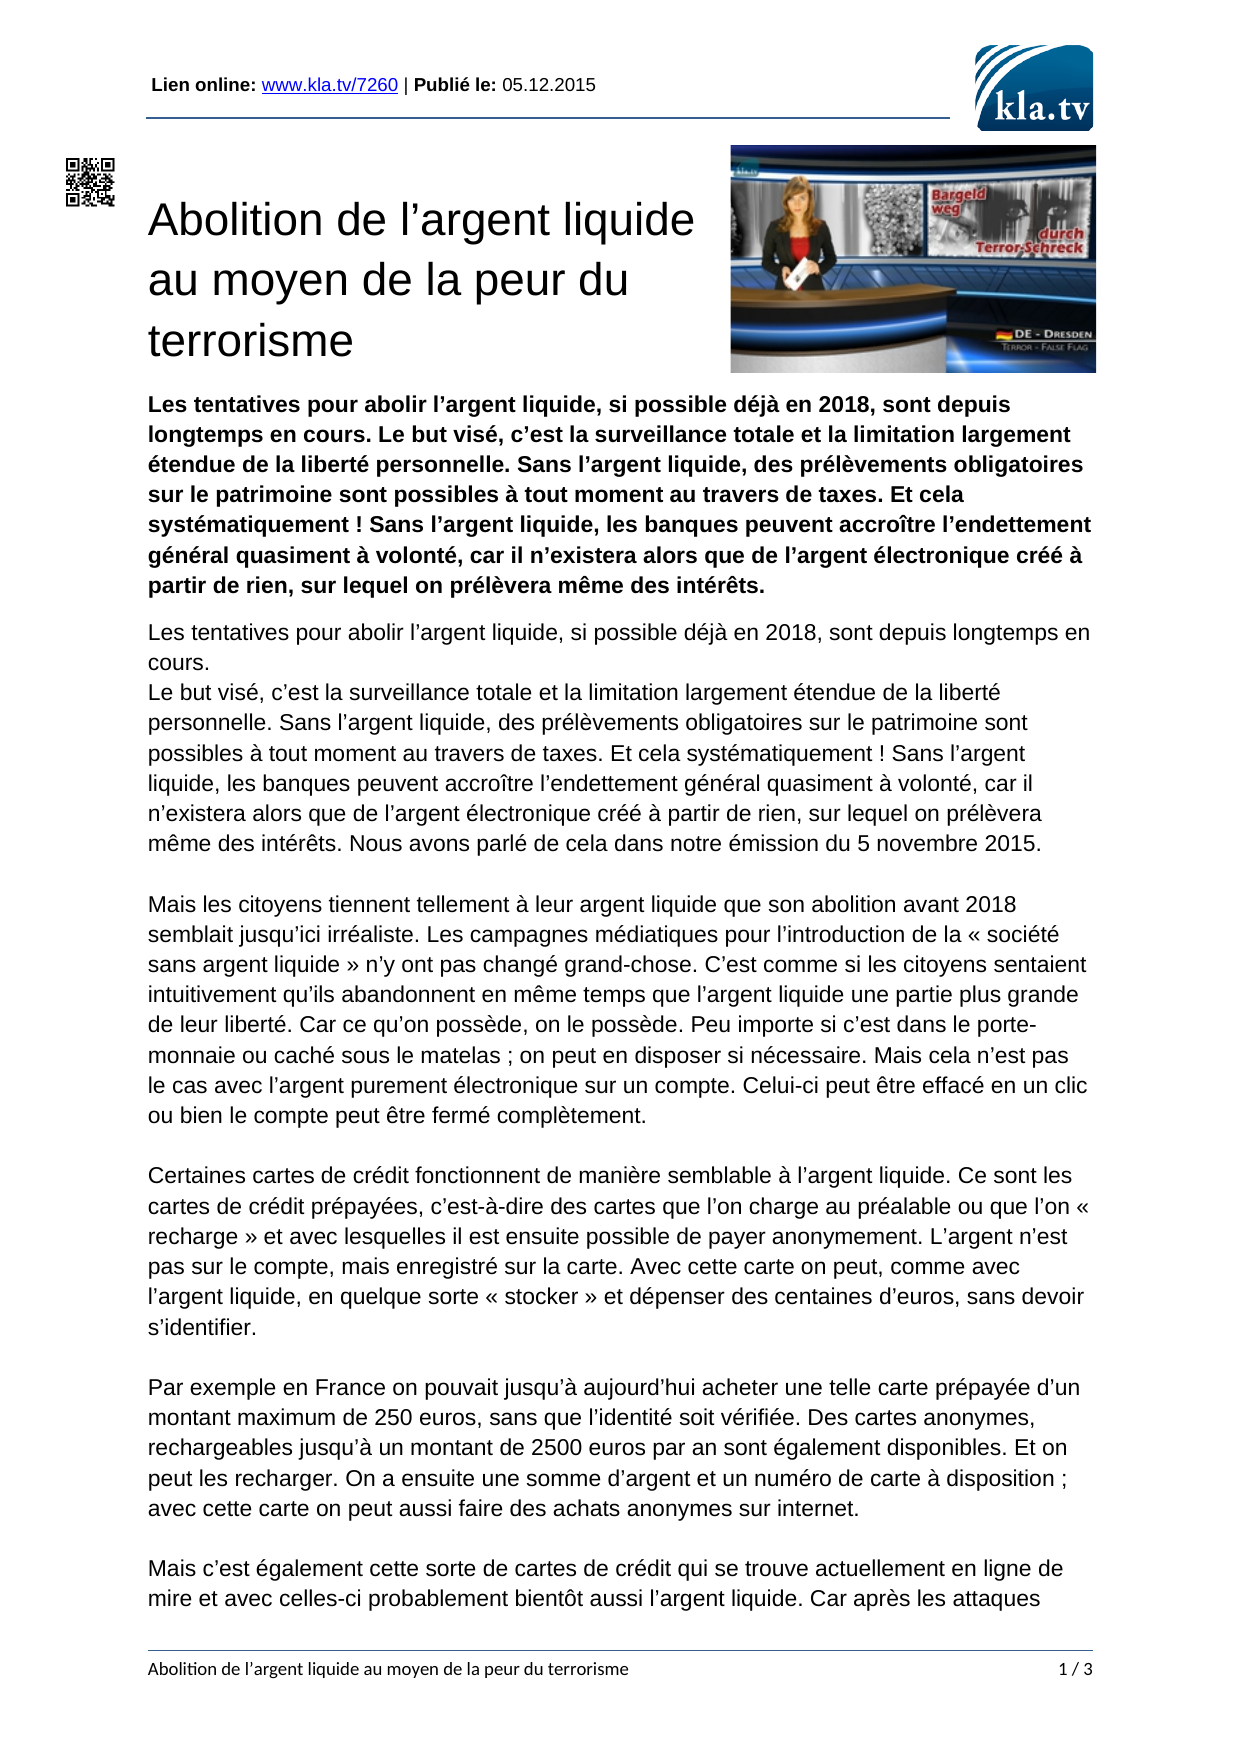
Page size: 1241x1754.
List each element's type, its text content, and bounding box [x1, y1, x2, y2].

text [148, 619, 1093, 1612]
text Les tentatives pour abolir l’argent liquide, si possible déjà en 2018, sont depuis longtemps en cours. Le but visé, c’est la surveillance totale et la limitation largement étendue de la liberté personnelle. Sans l’argent liquide, des prélèvements obligatoires sur le patrimoine sont possibles à tout moment au travers de taxes. Et cela systématiquement ! Sans l’argent liquide, les banques peuvent accroître l’endettement général quasiment à volonté, car il n’existera alors que de l’argent électronique créé à partir de rien, sur lequel on prélèvera même des intérêts. [148, 391, 1093, 598]
text Abolition de l’argent liquide au moyen de la peur du terrorisme [148, 192, 1093, 366]
